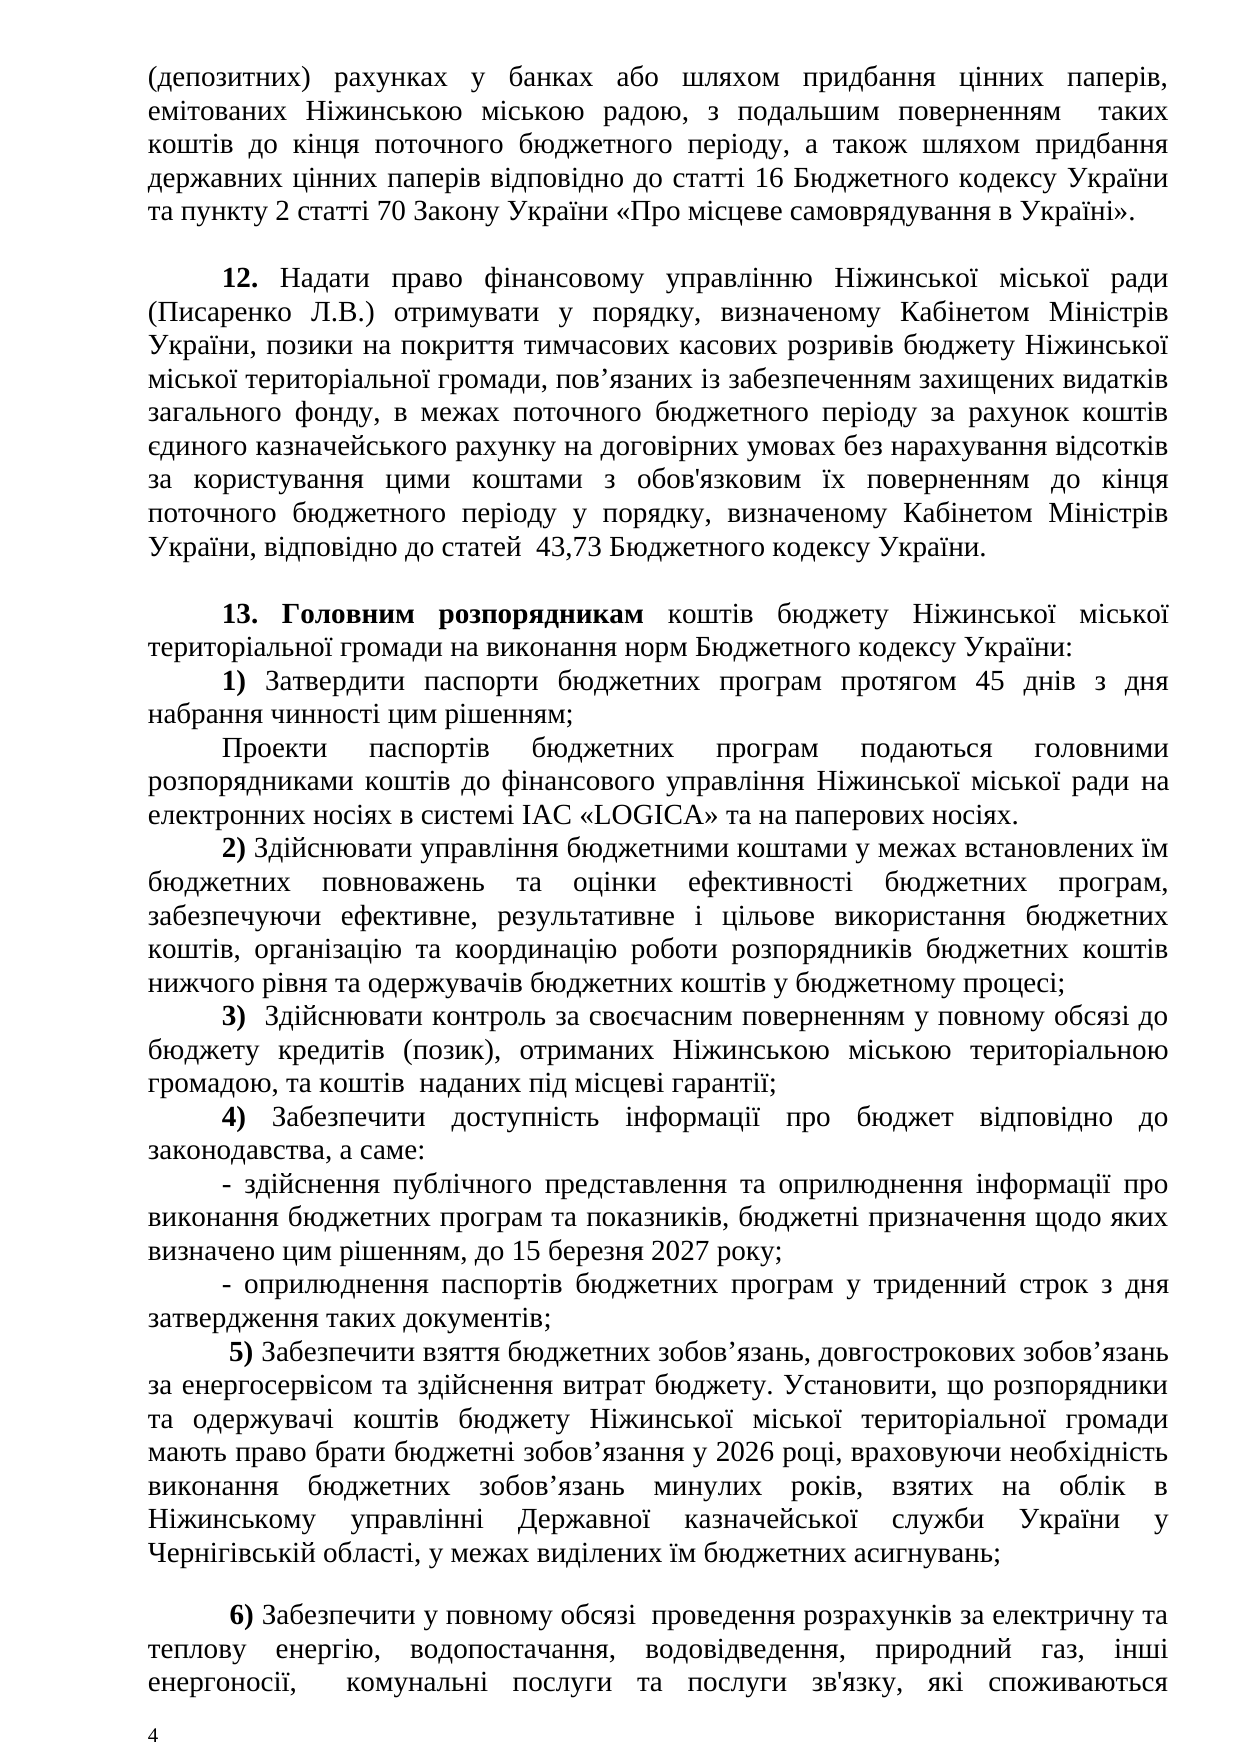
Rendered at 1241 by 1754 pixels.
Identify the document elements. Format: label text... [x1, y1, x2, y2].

text 13. Головним розпорядникам коштів бюджету Ніжинської міської територіальної громади на виконання норм Бюджетного кодексу України: [148, 596, 1169, 663]
text 2) Здійснювати управління бюджетними коштами у межах встановлених їм бюджетних повноважень та оцінки ефективності бюджетних програм, забезпечуючи ефективне, результативне і цільове використання бюджетних коштів, організацію та координацію роботи розпорядників бюджетних коштів нижчого рівня та одержувачів бюджетних коштів у бюджетному процесі; [148, 831, 1169, 998]
text - оприлюднення паспортів бюджетних програм у триденний строк з дня затвердження таких документів; [148, 1267, 1169, 1334]
text Проекти паспортів бюджетних програм подаються головними розпорядниками коштів до фінансового управління Ніжинської міської ради на електронних носіях в системі ІАС «LOGICA» та на паперових носіях. [148, 730, 1169, 831]
text 12. Надати право фінансовому управлінню Ніжинської міської ради (Писаренко Л.В.) отримувати у порядку, визначеному Кабінетом Міністрів України, позики на покриття тимчасових касових розривів бюджету Ніжинської міської територіальної громади, пов’язаних із забезпеченням захищених видатків загального фонду, в межах поточного бюджетного періоду за рахунок коштів єдиного казначейського рахунку на договірних умовах без нарахування відсотків за користування цими коштами з обов'язковим їх поверненням до кінця поточного бюджетного періоду у порядку, визначеному Кабінетом Міністрів України, відповідно до статей 43,73 Бюджетного кодексу України. [148, 260, 1169, 562]
text 1) Затвердити паспорти бюджетних програм протягом 45 днів з дня набрання чинності цим рішенням; [148, 663, 1169, 730]
text - здійснення публічного представлення та оприлюднення інформації про виконання бюджетних програм та показників, бюджетні призначення щодо яких визначено цим рішенням, до 15 березня 2027 року; [148, 1166, 1169, 1267]
text 4) Забезпечити доступність інформації про бюджет відповідно до законодавства, а саме: [148, 1099, 1169, 1166]
text 3) Здійснювати контроль за своєчасним поверненням у повному обсязі до бюджету кредитів (позик), отриманих Ніжинською міською територіальною громадою, та коштів наданих під місцеві гарантії; [148, 998, 1169, 1099]
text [148, 1597, 1169, 1698]
text 5) Забезпечити взяття бюджетних зобов’язань, довгострокових зобов’язань за енергосервісом та здійснення витрат бюджету. Установити, що розпорядники та одержувачі коштів бюджету Ніжинської міської територіальної громади мають право брати бюджетні зобов’язання у 2026 році, враховуючи необхідність виконання бюджетних зобов’язань минулих років, взятих на облік в Ніжинському управлінні Державної казначейської служби України у Чернігівській області, у межах виділених їм бюджетних асигнувань; [148, 1334, 1169, 1568]
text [148, 59, 1169, 227]
